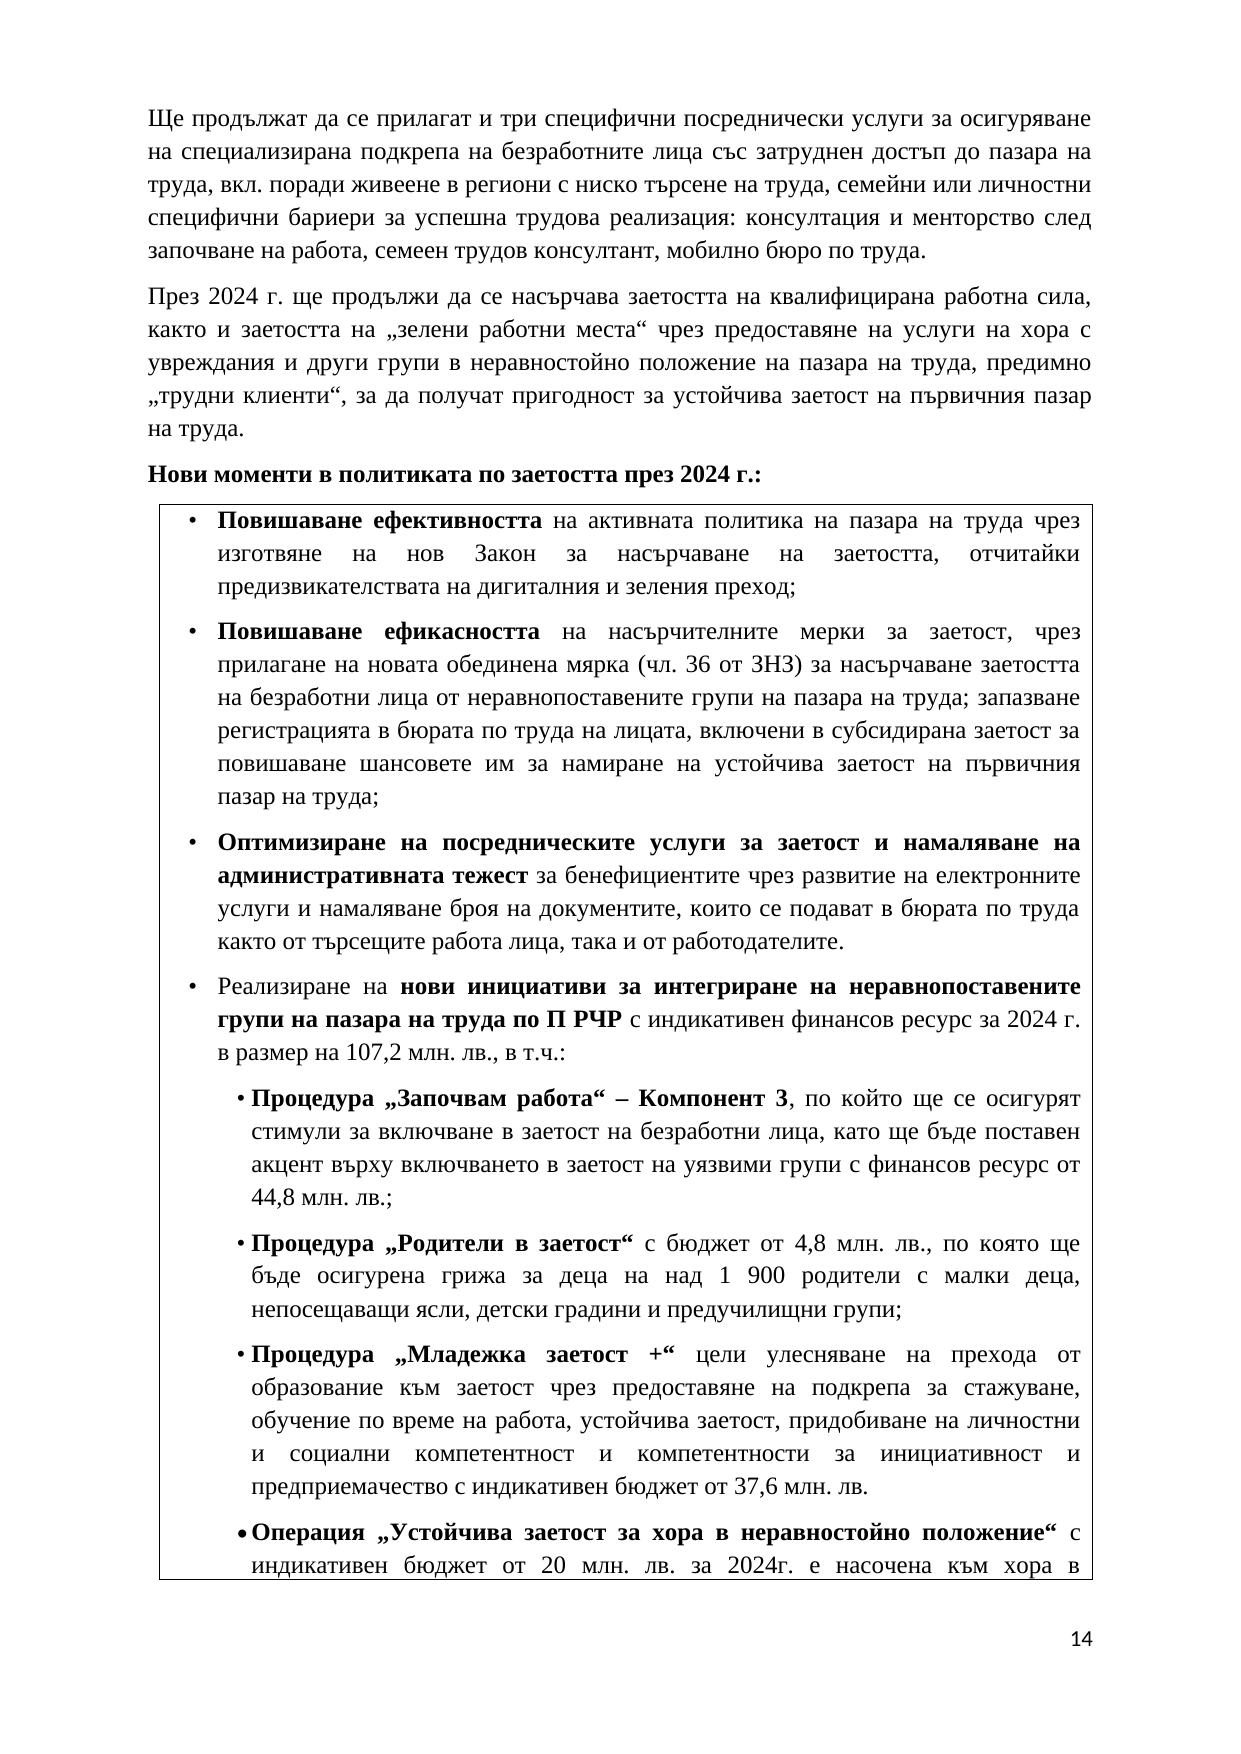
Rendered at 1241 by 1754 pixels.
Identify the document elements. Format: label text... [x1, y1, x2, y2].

text Ще продължат да се прилагат и три специфични посреднически услуги за осигуряване на специализирана подкрепа на безработните лица със затруднен достъп до пазара на труда, вкл. поради живеене в региони с ниско търсене на труда, семейни или личностни специфични бариери за успешна трудова реализация: консултация и менторство след започване на работа, семеен трудов консултант, мобилно бюро по труда. [148, 103, 1093, 264]
text През 2024 г. ще продължи да се насърчава заетостта на квалифицирана работна сила, както и заетостта на „зелени работни места“ чрез предоставяне на услуги на хора с увреждания и други групи в неравностойно положение на пазара на труда, предимно „трудни клиенти“, за да получат пригодност за устойчива заетост на първичния пазар на труда. [148, 281, 1093, 442]
text Нови моменти в политиката по заетостта през 2024 г.: [148, 459, 1093, 487]
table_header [160, 505, 1092, 1579]
